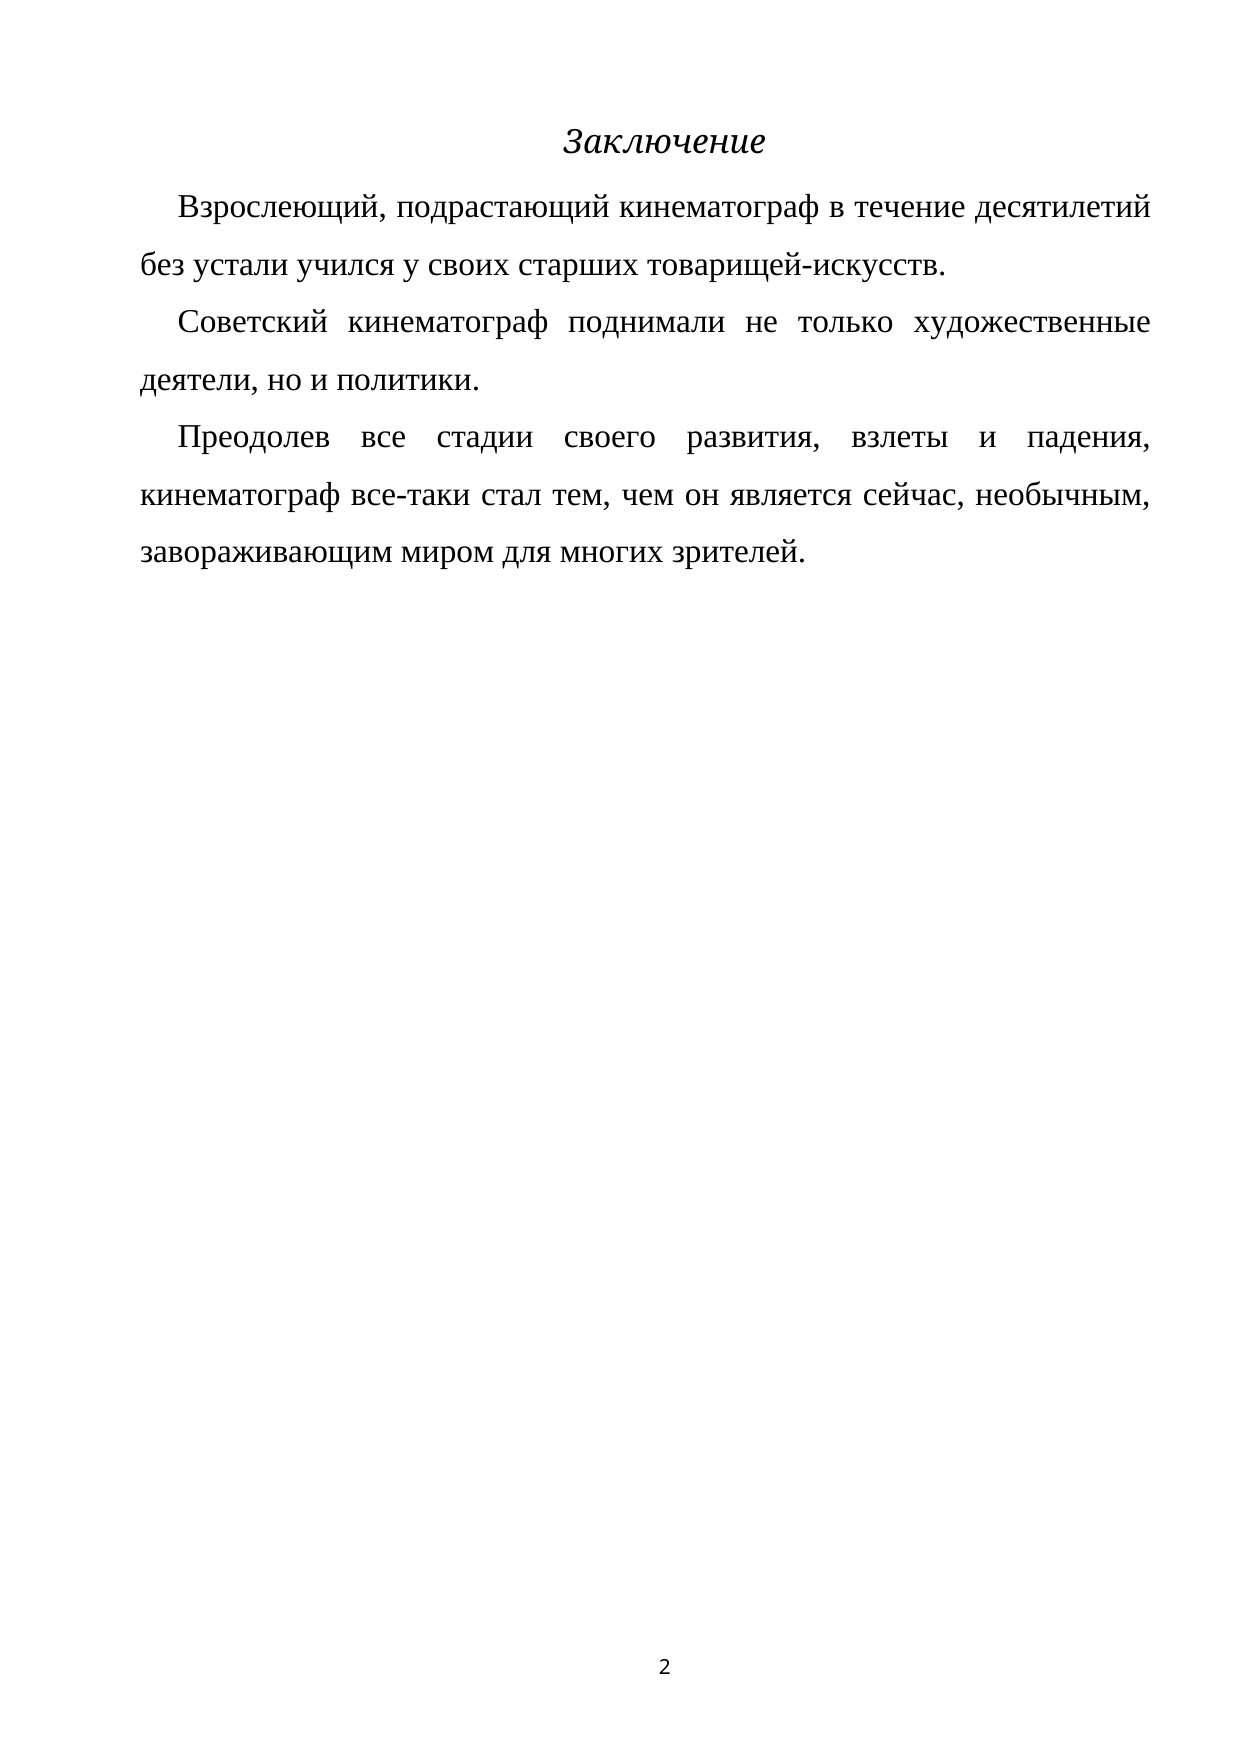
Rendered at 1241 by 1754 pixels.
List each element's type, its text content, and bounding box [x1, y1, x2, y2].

text Советский кинематограф поднимали не только художественные деятели, но и политики. [140, 301, 1152, 397]
text Взрослеющий, подрастающий кинематограф в течение десятилетий без устали учился у своих старших товарищей-искусств. [140, 186, 1152, 282]
text Преодолев все стадии своего развития, взлеты и падения, кинематограф все-таки стал тем, чем он является сейчас, необычным, завораживающим миром для многих зрителей. [140, 416, 1152, 569]
text Заключение [177, 118, 1152, 163]
